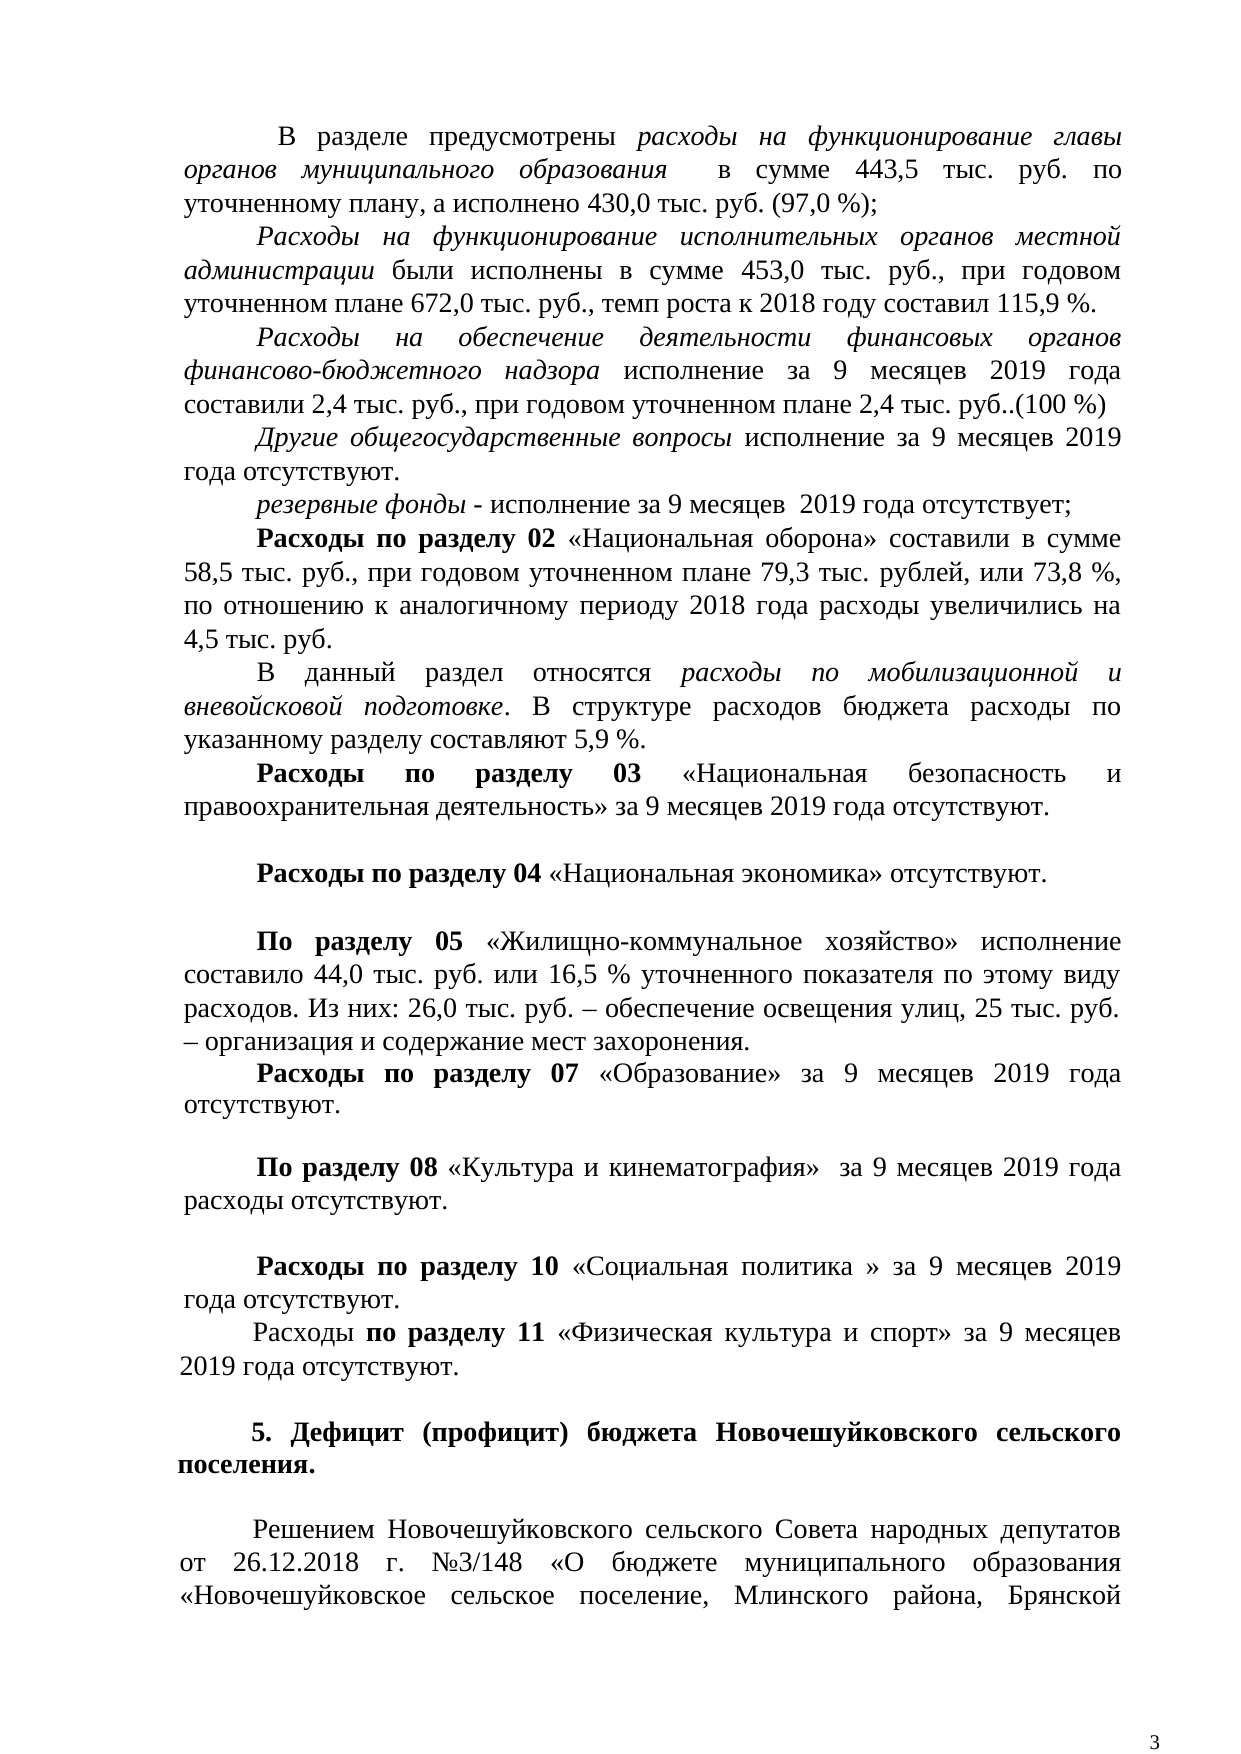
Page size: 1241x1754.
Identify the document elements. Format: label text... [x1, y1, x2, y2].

text Расходы по разделу 10 «Социальная политика » за 9 месяцев 2019 года отсутствуют. [183, 1249, 1122, 1316]
text Другие общегосударственные вопросы исполнение за 9 месяцев 2019 года отсутствуют. [183, 420, 1122, 487]
text По разделу 08 «Культура и кинематография» за 9 месяцев 2019 года расходы отсутствуют. [183, 1150, 1122, 1216]
text Расходы по разделу 03 «Национальная безопасность и правоохранительная деятельность» за 9 месяцев 2019 года отсутствуют. [183, 755, 1122, 822]
text Расходы по разделу 07 «Образование» за 9 месяцев 2019 года отсутствуют. [183, 1057, 1122, 1119]
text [179, 1512, 1122, 1611]
text В данный раздел относятся расходы по мобилизационной и вневойсковой подготовке. В структуре расходов бюджета расходы по указанному разделу составляют 5,9 %. [183, 655, 1122, 755]
text В разделе предусмотрены расходы на функционирование главы органов муниципального образования в сумме 443,5 тыс. руб. по уточненному плану, а исполнено 430,0 тыс. руб. (97,0 %); [183, 118, 1122, 219]
text Расходы по разделу 11 «Физическая культура и спорт» за 9 месяцев 2019 года отсутствуют. [179, 1316, 1122, 1382]
text резервные фонды - исполнение за 9 месяцев 2019 года отсутствует; [183, 487, 1122, 521]
text Расходы по разделу 04 «Национальная экономика» отсутствуют. [183, 856, 1122, 889]
text Расходы на обеспечение деятельности финансовых органов финансово-бюджетного надзора исполнение за 9 месяцев 2019 года составили 2,4 тыс. руб., при годовом уточненном плане 2,4 тыс. руб..(100 %) [183, 319, 1122, 420]
text 5. Дефицит (профицит) бюджета Новочешуйковского сельского поселения. [177, 1414, 1122, 1479]
text Расходы на функционирование исполнительных органов местной администрации были исполнены в сумме 453,0 тыс. руб., при годовом уточненном плане 672,0 тыс. руб., темп роста к 2018 году составил 115,9 %. [183, 219, 1122, 319]
text По разделу 05 «Жилищно-коммунальное хозяйство» исполнение составило 44,0 тыс. руб. или 16,5 % уточненного показателя по этому виду расходов. Из них: 26,0 тыс. руб. – обеспечение освещения улиц, 25 тыс. руб. – организация и содержание мест захоронения. [183, 923, 1122, 1057]
text Расходы по разделу 02 «Национальная оборона» составили в сумме 58,5 тыс. руб., при годовом уточненном плане 79,3 тыс. рублей, или 73,8 %, по отношению к аналогичному периоду 2018 года расходы увеличились на 4,5 тыс. руб. [183, 521, 1122, 655]
